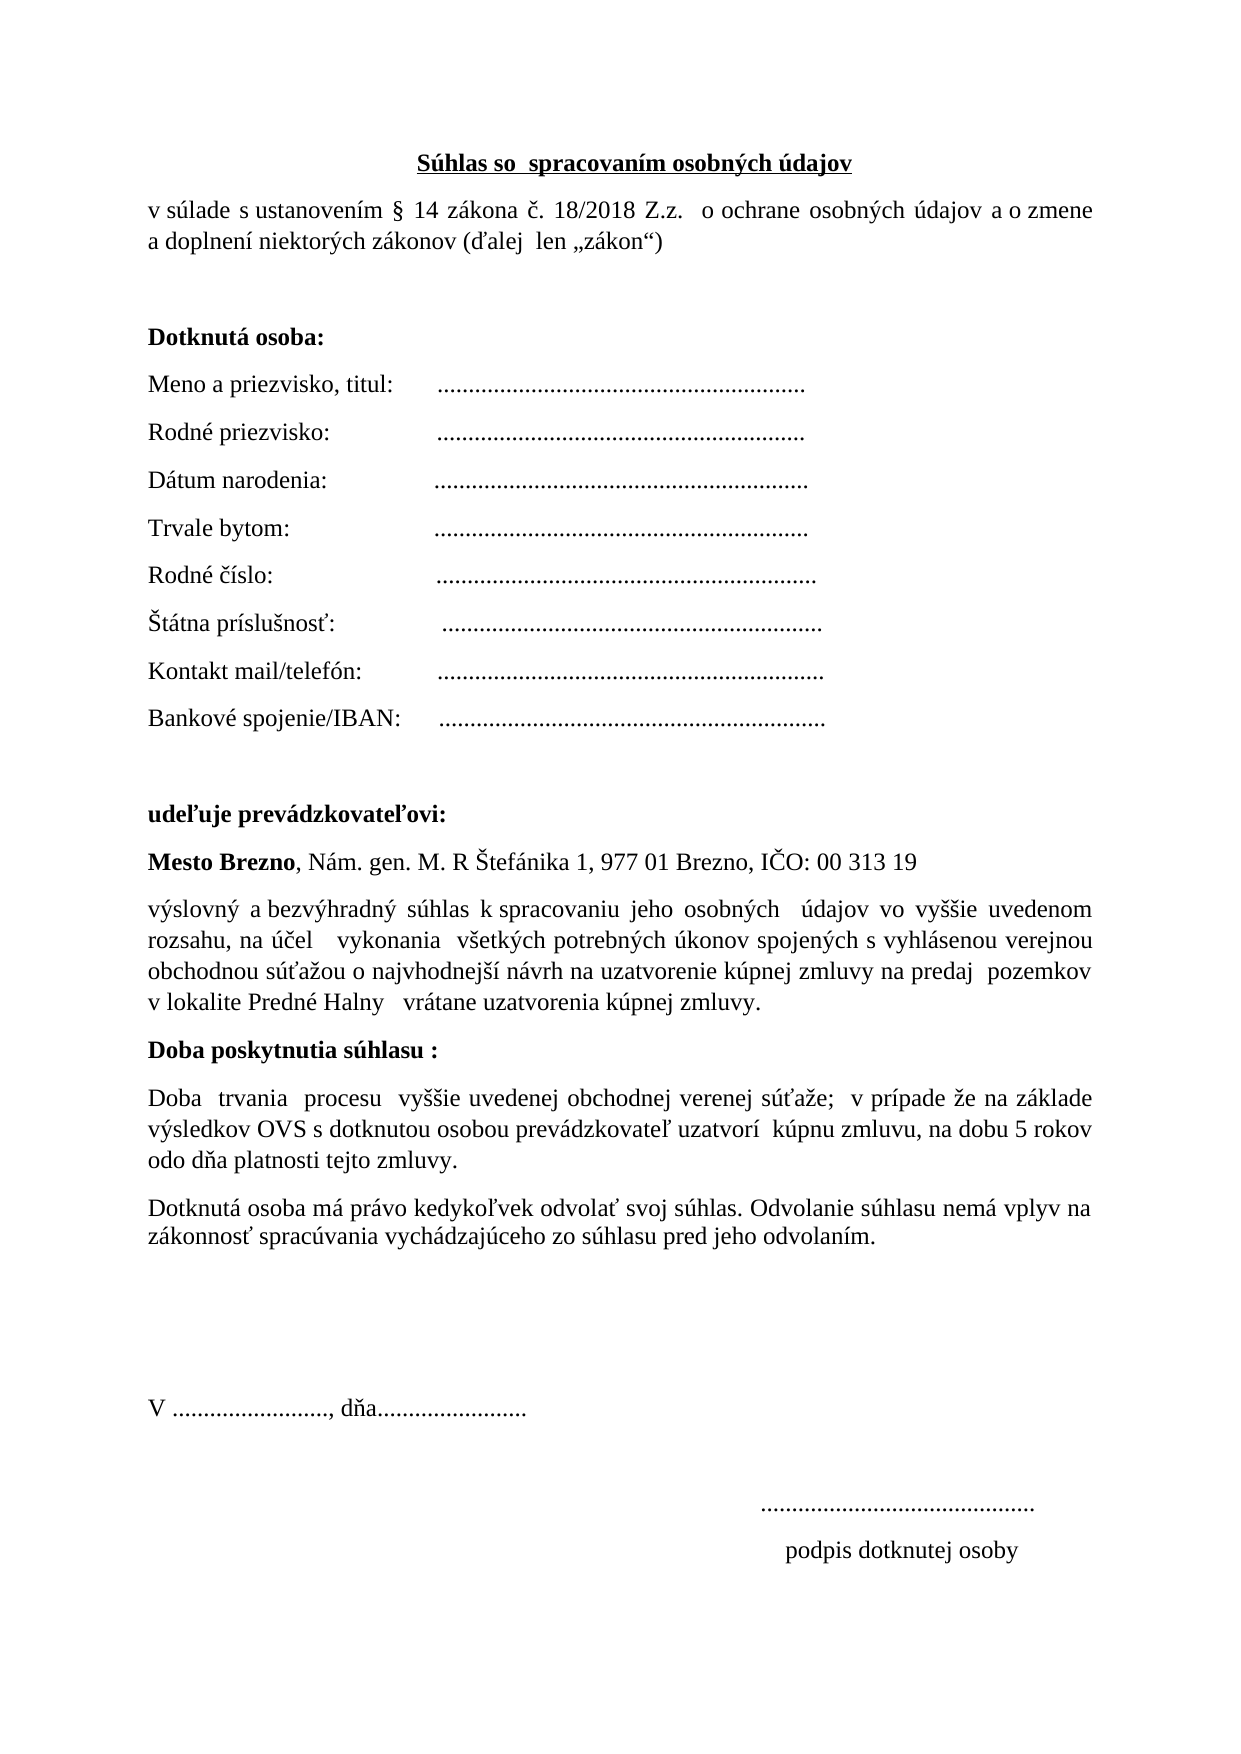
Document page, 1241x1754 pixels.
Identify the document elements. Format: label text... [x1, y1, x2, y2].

text Trvale bytom: ............................................................ [148, 513, 1093, 541]
text ............................................ [148, 1488, 1093, 1517]
text V ........................., dňa........................ [148, 1393, 1093, 1422]
text udeľuje prevádzkovateľovi: [148, 799, 1093, 828]
text výslovný a bezvýhradný súhlas k spracovaniu jeho osobných údajov vo vyššie uvedenom rozsahu, na účel vykonania všetkých potrebných úkonov spojených s vyhlásenou verejnou obchodnou súťažou o najvhodnejší návrh na uzatvorenie kúpnej zmluvy na predaj pozemkov v lokalite Predné Halny vrátane uzatvorenia kúpnej zmluvy. [148, 894, 1093, 1016]
text podpis dotknutej osoby [148, 1536, 1093, 1564]
text Rodné priezvisko: ........................................................... [148, 417, 1093, 446]
text Dotknutá osoba má právo kedykoľvek odvolať svoj súhlas. Odvolanie súhlasu nemá vplyv na zákonnosť spracúvania vychádzajúceho zo súhlasu pred jeho odvolaním. [148, 1193, 1093, 1250]
text Mesto Brezno, Nám. gen. M. R Štefánika 1, 977 01 Brezno, IČO: 00 313 19 [148, 847, 1093, 875]
text Doba trvania procesu vyššie uvedenej obchodnej verenej súťaže; v prípade že na základe výsledkov OVS s dotknutou osobou prevádzkovateľ uzatvorí kúpnu zmluvu, na dobu 5 rokov odo dňa platnosti tejto zmluvy. [148, 1083, 1093, 1174]
text Meno a priezvisko, titul: ........................................................... [148, 369, 1093, 398]
text Súhlas so spracovaním osobných údajov [148, 148, 1093, 176]
text Dátum narodenia: ............................................................ [148, 465, 1093, 494]
text v súlade s ustanovením § 14 zákona č. 18/2018 Z.z. o ochrane osobných údajov a o zmene a doplnení niektorých zákonov (ďalej len „zákon“) [148, 195, 1093, 255]
text Dotknutá osoba: [148, 322, 1093, 351]
text Doba poskytnutia súhlasu : [148, 1035, 1093, 1064]
text Štátna príslušnosť: ............................................................. [148, 608, 1093, 637]
text Bankové spojenie/IBAN: .............................................................. [148, 703, 1093, 732]
text Kontakt mail/telefón: .............................................................. [148, 656, 1093, 684]
text Rodné číslo: ............................................................. [148, 560, 1093, 589]
